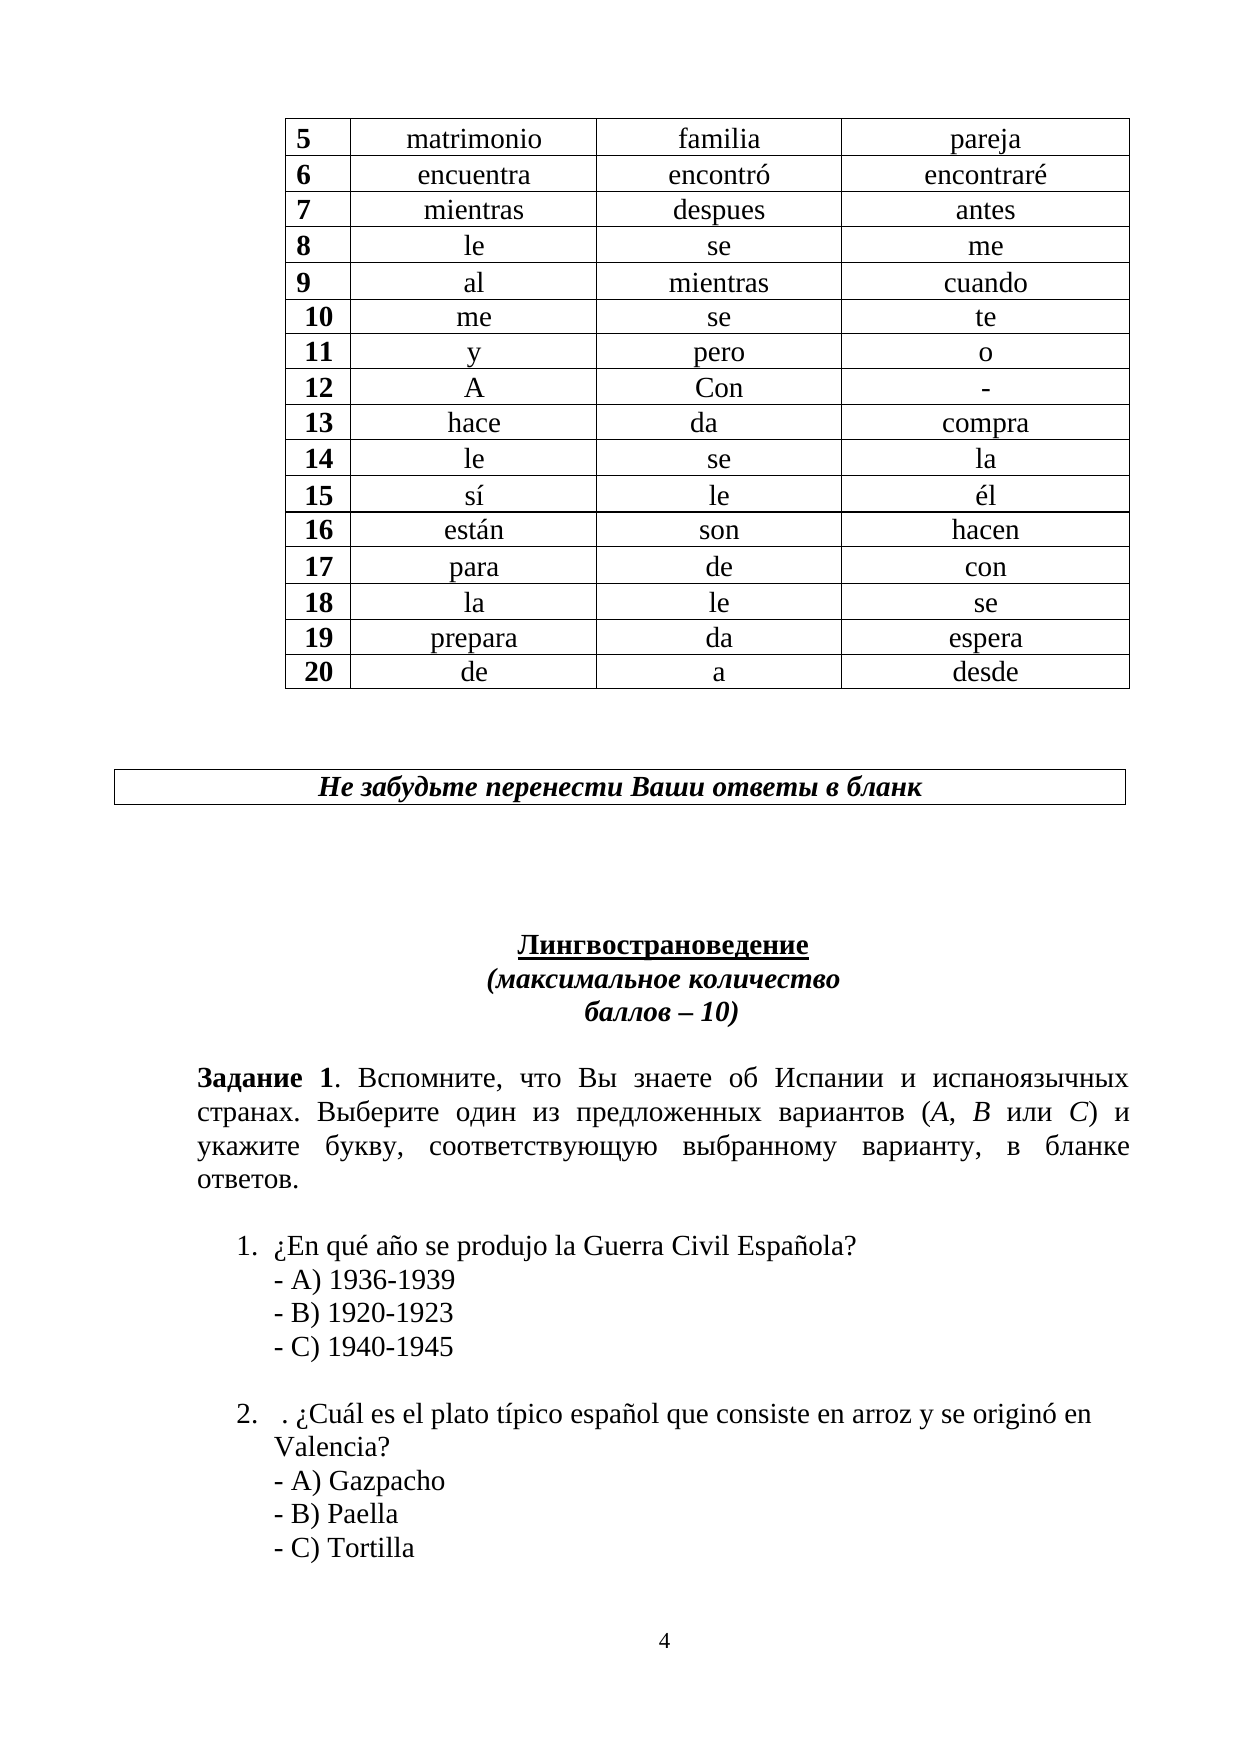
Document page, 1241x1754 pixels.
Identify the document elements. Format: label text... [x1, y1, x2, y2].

table_cell se [597, 227, 841, 262]
table_cell mientras [597, 263, 841, 298]
table_cell pareja [842, 119, 1129, 154]
text (максимальное количество баллов – 10) [438, 962, 888, 1028]
table_cell encuentra [351, 156, 596, 191]
table_cell 7 [286, 192, 350, 226]
table_cell son [597, 513, 841, 546]
table_cell de [351, 655, 596, 688]
table_cell están [351, 513, 596, 546]
table_cell encontraré [842, 156, 1129, 191]
table_cell hace [351, 405, 596, 438]
table_cell de [597, 547, 841, 582]
table_cell 12 [286, 369, 350, 404]
table_cell hacen [842, 513, 1129, 546]
table_cell 10 [286, 300, 350, 333]
table_cell da [597, 405, 841, 438]
table_cell 11 [286, 334, 350, 367]
table_cell prepara [351, 620, 596, 653]
table_cell da [597, 620, 841, 653]
table_cell familia [597, 119, 841, 154]
table_cell me [842, 227, 1129, 262]
text Лингвострановедение [438, 928, 888, 962]
table_cell 17 [286, 547, 350, 582]
table_cell con [842, 547, 1129, 582]
table_cell le [597, 476, 841, 511]
table_cell encontró [597, 156, 841, 191]
table_cell al [351, 263, 596, 298]
table_cell despues [597, 192, 841, 226]
table_cell le [351, 440, 596, 475]
table_cell 20 [286, 655, 350, 688]
table_cell sí [351, 476, 596, 511]
table_cell 18 [286, 584, 350, 619]
table_cell le [597, 584, 841, 619]
table_cell se [842, 584, 1129, 619]
table_cell antes [842, 192, 1129, 226]
table_cell se [597, 440, 841, 475]
table_cell 5 [286, 119, 350, 154]
text Задание 1. Вспомните, что Вы знаете об Испании и испаноязычных странах. Выберите один из предложенных вариантов (A, B или C) и укажите букву, соответствующую выбранному варианту, в бланке ответов. [197, 1061, 1130, 1195]
list . ¿Cuál es el plato típico español que consiste en arroz y se originó en Valencia? - A) Gazpacho - B) Paella - C) Tortilla [236, 1396, 1130, 1564]
table_cell le [351, 227, 596, 262]
table_cell 13 [286, 405, 350, 438]
table_cell a [597, 655, 841, 688]
list ¿En qué año se produjo la Guerra Civil Española? - A) 1936-1939 - B) 1920-1923 - C) 1940-1945 [236, 1228, 1130, 1362]
table_cell pero [597, 334, 841, 367]
table_cell te [842, 300, 1129, 333]
table_cell la [351, 584, 596, 619]
table_cell la [842, 440, 1129, 475]
table_cell 14 [286, 440, 350, 475]
table_cell Con [597, 369, 841, 404]
table_cell espera [842, 620, 1129, 653]
table_cell o [842, 334, 1129, 367]
table_cell A [351, 369, 596, 404]
table_cell cuando [842, 263, 1129, 298]
table_cell se [597, 300, 841, 333]
table_cell 19 [286, 620, 350, 653]
table_cell compra [842, 405, 1129, 438]
table_cell 8 [286, 227, 350, 262]
table_cell matrimonio [351, 119, 596, 154]
table_cell y [351, 334, 596, 367]
table_cell desde [842, 655, 1129, 688]
table_cell para [351, 547, 596, 582]
table_cell 15 [286, 476, 350, 511]
table_cell me [351, 300, 596, 333]
table_cell 16 [286, 513, 350, 546]
table_cell - [842, 369, 1129, 404]
table_cell mientras [351, 192, 596, 226]
table_cell 9 [286, 263, 350, 298]
table_cell él [842, 476, 1129, 511]
table_cell 6 [286, 156, 350, 191]
